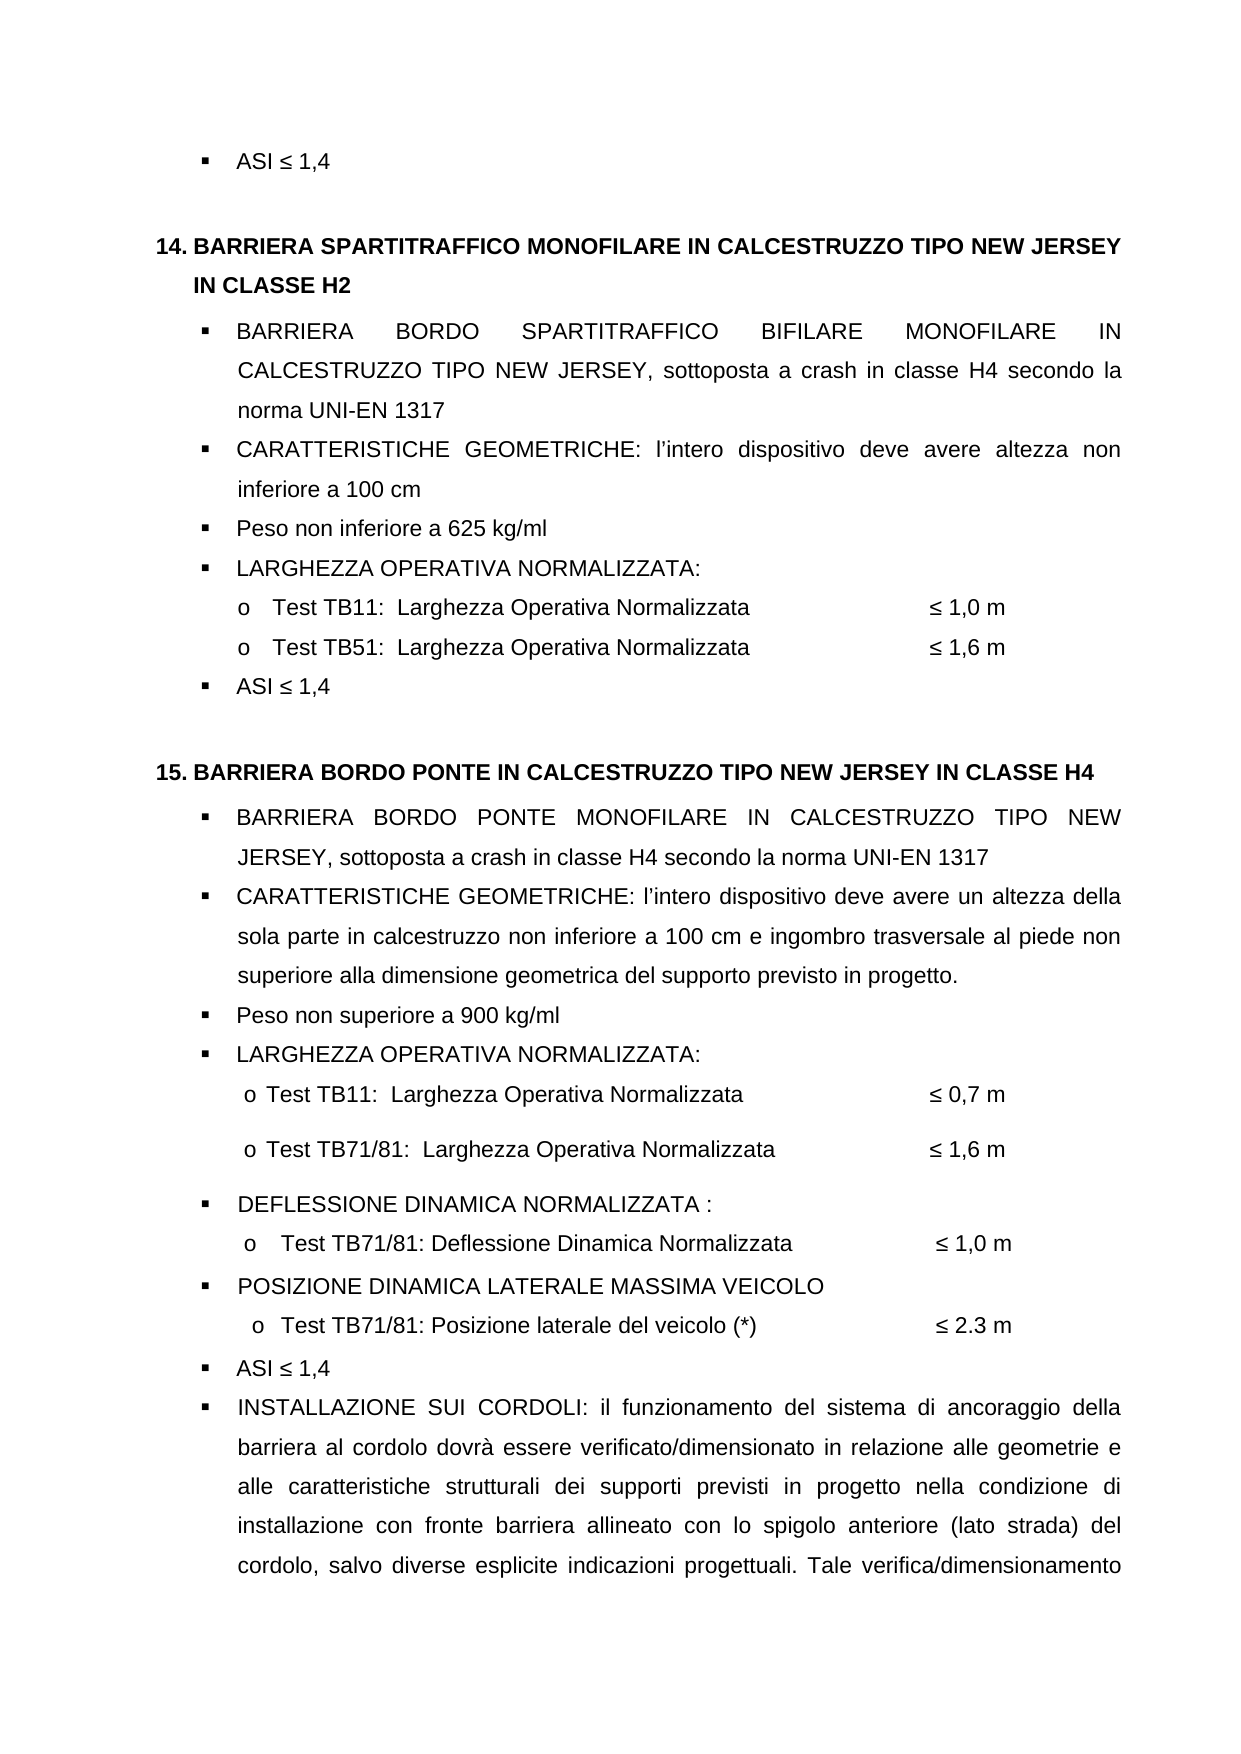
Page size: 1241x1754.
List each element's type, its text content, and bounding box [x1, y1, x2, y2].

list ASI ≤ 1,4 [200, 1354, 1122, 1381]
list Peso non inferiore a 625 kg/ml [200, 515, 1122, 542]
subtitle BARRIERA SPARTITRAFFICO MONOFILARE IN CALCESTRUZZO TIPO NEW JERSEY IN CLASSE H2 [156, 233, 1122, 299]
list ASI ≤ 1,4 [200, 148, 1122, 174]
list ASI ≤ 1,4 [200, 673, 1122, 700]
list BARRIERA BORDO PONTE MONOFILARE IN CALCESTRUZZO TIPO NEW JERSEY, sottoposta a crash in classe H4 secondo la norma UNI-EN 1317 [200, 804, 1122, 870]
text o Test TB11: Larghezza Operativa Normalizzata ≤ 1,0 m [237, 594, 1122, 621]
list Test TB71/81: Posizione laterale del veicolo (*) ≤ 2.3 m [251, 1312, 1122, 1340]
list Test TB71/81: Deflessione Dinamica Normalizzata ≤ 1,0 m [243, 1230, 1122, 1258]
text o Test TB51: Larghezza Operativa Normalizzata ≤ 1,6 m [237, 634, 1122, 660]
list Peso non superiore a 900 kg/ml [200, 1002, 1122, 1028]
list Test TB71/81: Larghezza Operativa Normalizzata ≤ 1,6 m [243, 1136, 1122, 1164]
list POSIZIONE DINAMICA LATERALE MASSIMA VEICOLO [200, 1273, 1122, 1299]
subtitle BARRIERA BORDO PONTE IN CALCESTRUZZO TIPO NEW JERSEY IN CLASSE H4 [156, 758, 1122, 785]
list LARGHEZZA OPERATIVA NORMALIZZATA: [200, 1041, 1122, 1067]
list BARRIERA BORDO SPARTITRAFFICO BIFILARE MONOFILARE IN CALCESTRUZZO TIPO NEW JERSEY, sottoposta a crash in classe H4 secondo la norma UNI-EN 1317 [200, 318, 1122, 423]
list CARATTERISTICHE GEOMETRICHE: l’intero dispositivo deve avere altezza non inferiore a 100 cm [200, 436, 1122, 502]
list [200, 1394, 1122, 1578]
list Test TB11: Larghezza Operativa Normalizzata ≤ 0,7 m [243, 1081, 1122, 1109]
list LARGHEZZA OPERATIVA NORMALIZZATA: [200, 555, 1122, 581]
list DEFLESSIONE DINAMICA NORMALIZZATA : [200, 1191, 1122, 1217]
list CARATTERISTICHE GEOMETRICHE: l’intero dispositivo deve avere un altezza della sola parte in calcestruzzo non inferiore a 100 cm e ingombro trasversale al piede non superiore alla dimensione geometrica del supporto previsto in progetto. [200, 883, 1122, 988]
